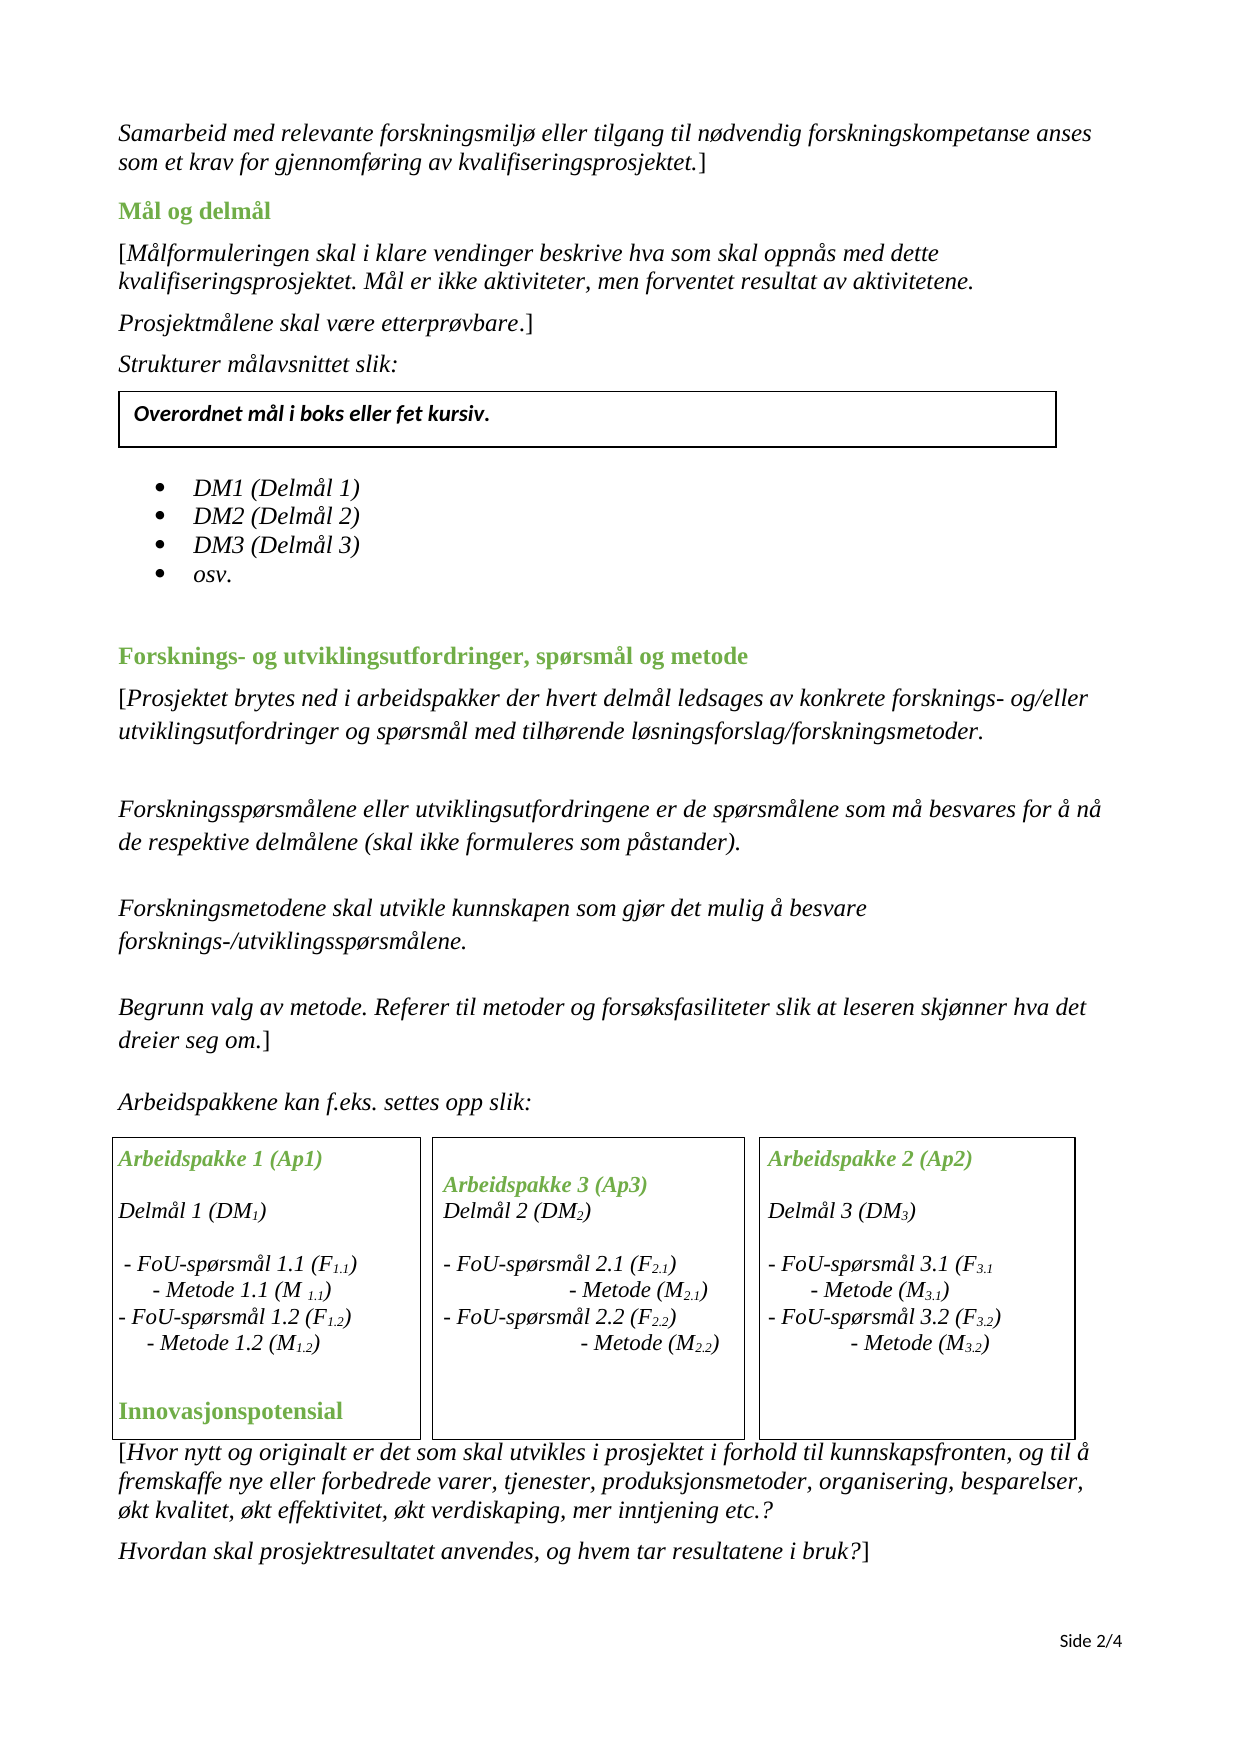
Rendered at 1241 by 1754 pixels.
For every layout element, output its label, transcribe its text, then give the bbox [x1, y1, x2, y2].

text Prosjektmålene skal være etterprøvbare.] [118, 308, 1122, 336]
text Arbeidspakke 1 (Ap1) Arbeidspakke 2 (Ap2) Arbeidspakke 3 (Ap3) [118, 1145, 1122, 1197]
list osv. [156, 559, 1122, 588]
text Samarbeid med relevante forskningsmiljø eller tilgang til nødvendig forskningskompetanse anses som et krav for gjennomføring av kvalifiseringsprosjektet.] [118, 118, 1122, 176]
text Forsknings- og utviklingsutfordringer, spørsmål og metode [118, 641, 1122, 670]
text - Metode 1.2 (M1.2) - Metode (M2.2) - Metode (M3.2) [118, 1329, 1122, 1356]
text [Prosjektet brytes ned i arbeidspakker der hvert delmål ledsages av konkrete forsknings- og/eller utviklingsutfordringer og spørsmål med tilhørende løsningsforslag/forskningsmetoder. [118, 683, 1122, 744]
text Strukturer målavsnittet slik: [118, 349, 1122, 378]
text Forskningsspørsmålene eller utviklingsutfordringene er de spørsmålene som må besvares for å nå de respektive delmålene (skal ikke formuleres som påstander). [118, 794, 1122, 856]
text Hvordan skal prosjektresultatet anvendes, og hvem tar resultatene i bruk?] [118, 1536, 1122, 1565]
text [Målformuleringen skal i klare vendinger beskrive hva som skal oppnås med dette kvalifiseringsprosjektet. Mål er ikke aktiviteter, men forventet resultat av aktivitetene. [118, 238, 1122, 295]
text - FoU-spørsmål 1.2 (F1.2) - FoU-spørsmål 2.2 (F2.2) - FoU-spørsmål 3.2 (F3.2) [118, 1303, 1122, 1329]
text Mål og delmål [118, 196, 1122, 225]
text Innovasjonspotensial [118, 1396, 1122, 1425]
text - Metode 1.1 (M 1.1) - Metode (M2.1) - Metode (M3.1) [118, 1276, 1122, 1303]
list DM1 (Delmål 1) [156, 473, 1122, 501]
text Forskningsmetodene skal utvikle kunnskapen som gjør det mulig å besvare forsknings-/utviklingsspørsmålene. [118, 893, 1122, 955]
text Delmål 1 (DM1) Delmål 2 (DM2) Delmål 3 (DM3) [118, 1197, 1122, 1224]
text - FoU-spørsmål 1.1 (F1.1) - FoU-spørsmål 2.1 (F2.1) - FoU-spørsmål 3.1 (F3.1 [118, 1250, 1122, 1276]
text Arbeidspakkene kan f.eks. settes opp slik: [118, 1087, 1122, 1116]
list DM2 (Delmål 2) [156, 501, 1122, 530]
text [Hvor nytt og originalt er det som skal utvikles i prosjektet i forhold til kunnskapsfronten, og til å fremskaffe nye eller forbedrede varer, tjenester, produksjonsmetoder, organisering, besparelser, økt kvalitet, økt effektivitet, økt verdiskaping, mer inntjening etc.? [118, 1437, 1122, 1523]
text Begrunn valg av metode. Referer til metoder og forsøksfasiliteter slik at leseren skjønner hva det dreier seg om.] [118, 992, 1122, 1054]
list DM3 (Delmål 3) [156, 530, 1122, 559]
